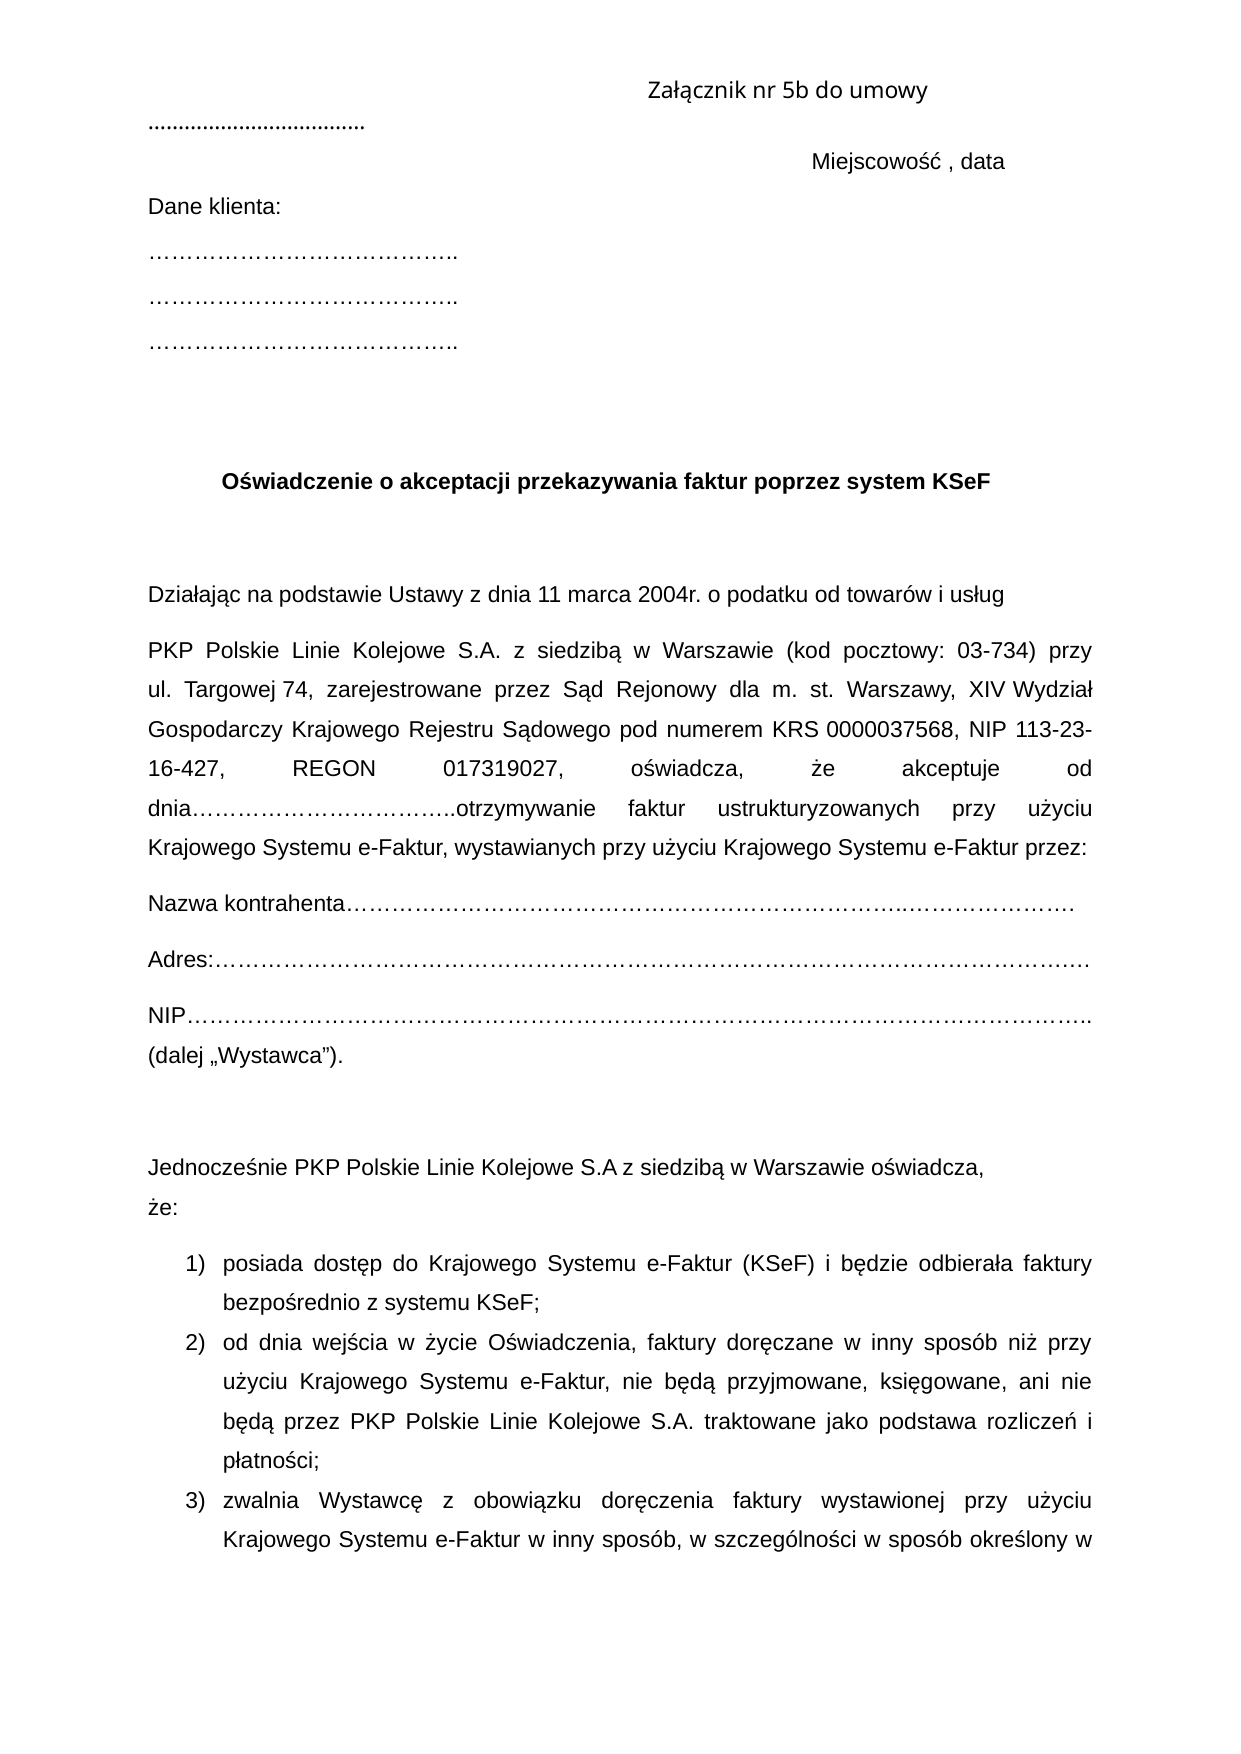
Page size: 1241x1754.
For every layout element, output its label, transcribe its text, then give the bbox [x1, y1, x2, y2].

text Miejscowość , data [738, 148, 1093, 174]
text Działając na podstawie Ustawy z dnia 11 marca 2004r. o podatku od towarów i usług [148, 581, 1093, 607]
text ………………………………….. [148, 328, 1093, 354]
text Oświadczenie o akceptacji przekazywania faktur poprzez system KSeF [148, 468, 1093, 494]
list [185, 1487, 1093, 1553]
text ………………………………….. [148, 283, 1093, 309]
text ………………………………….. [148, 238, 1093, 264]
text NIP………………………………………………………………………………………………………..(dalej „Wystawca”). [148, 1002, 1093, 1068]
text Jednocześnie PKP Polskie Linie Kolejowe S.A z siedzibą w Warszawie oświadcza, że: [148, 1154, 1093, 1220]
text PKP Polskie Linie Kolejowe S.A. z siedzibą w Warszawie (kod pocztowy: 03-734) przy ul. Targowej 74, zarejestrowane przez Sąd Rejonowy dla m. st. Warszawy, XIV Wydział Gospodarczy Krajowego Rejestru Sądowego pod numerem KRS 0000037568, NIP 113-23-16-427, REGON 017319027, oświadcza, że akceptuje od dnia……………………………..otrzymywanie faktur ustrukturyzowanych przy użyciu Krajowego Systemu e-Faktur, wystawianych przy użyciu Krajowego Systemu e-Faktur przez: [148, 637, 1093, 860]
text Adres:………………………………………………………………………………………………….… [148, 946, 1093, 973]
list posiada dostęp do Krajowego Systemu e-Faktur (KSeF) i będzie odbierała faktury bezpośrednio z systemu KSeF; [185, 1250, 1093, 1316]
text Nazwa kontrahenta………………………………………………………………..…………………. [148, 890, 1093, 917]
list od dnia wejścia w życie Oświadczenia, faktury doręczane w inny sposób niż przy użyciu Krajowego Systemu e-Faktur, nie będą przyjmowane, księgowane, ani nie będą przez PKP Polskie Linie Kolejowe S.A. traktowane jako podstawa rozliczeń i płatności; [185, 1329, 1093, 1474]
text Dane klienta: [148, 193, 1093, 219]
